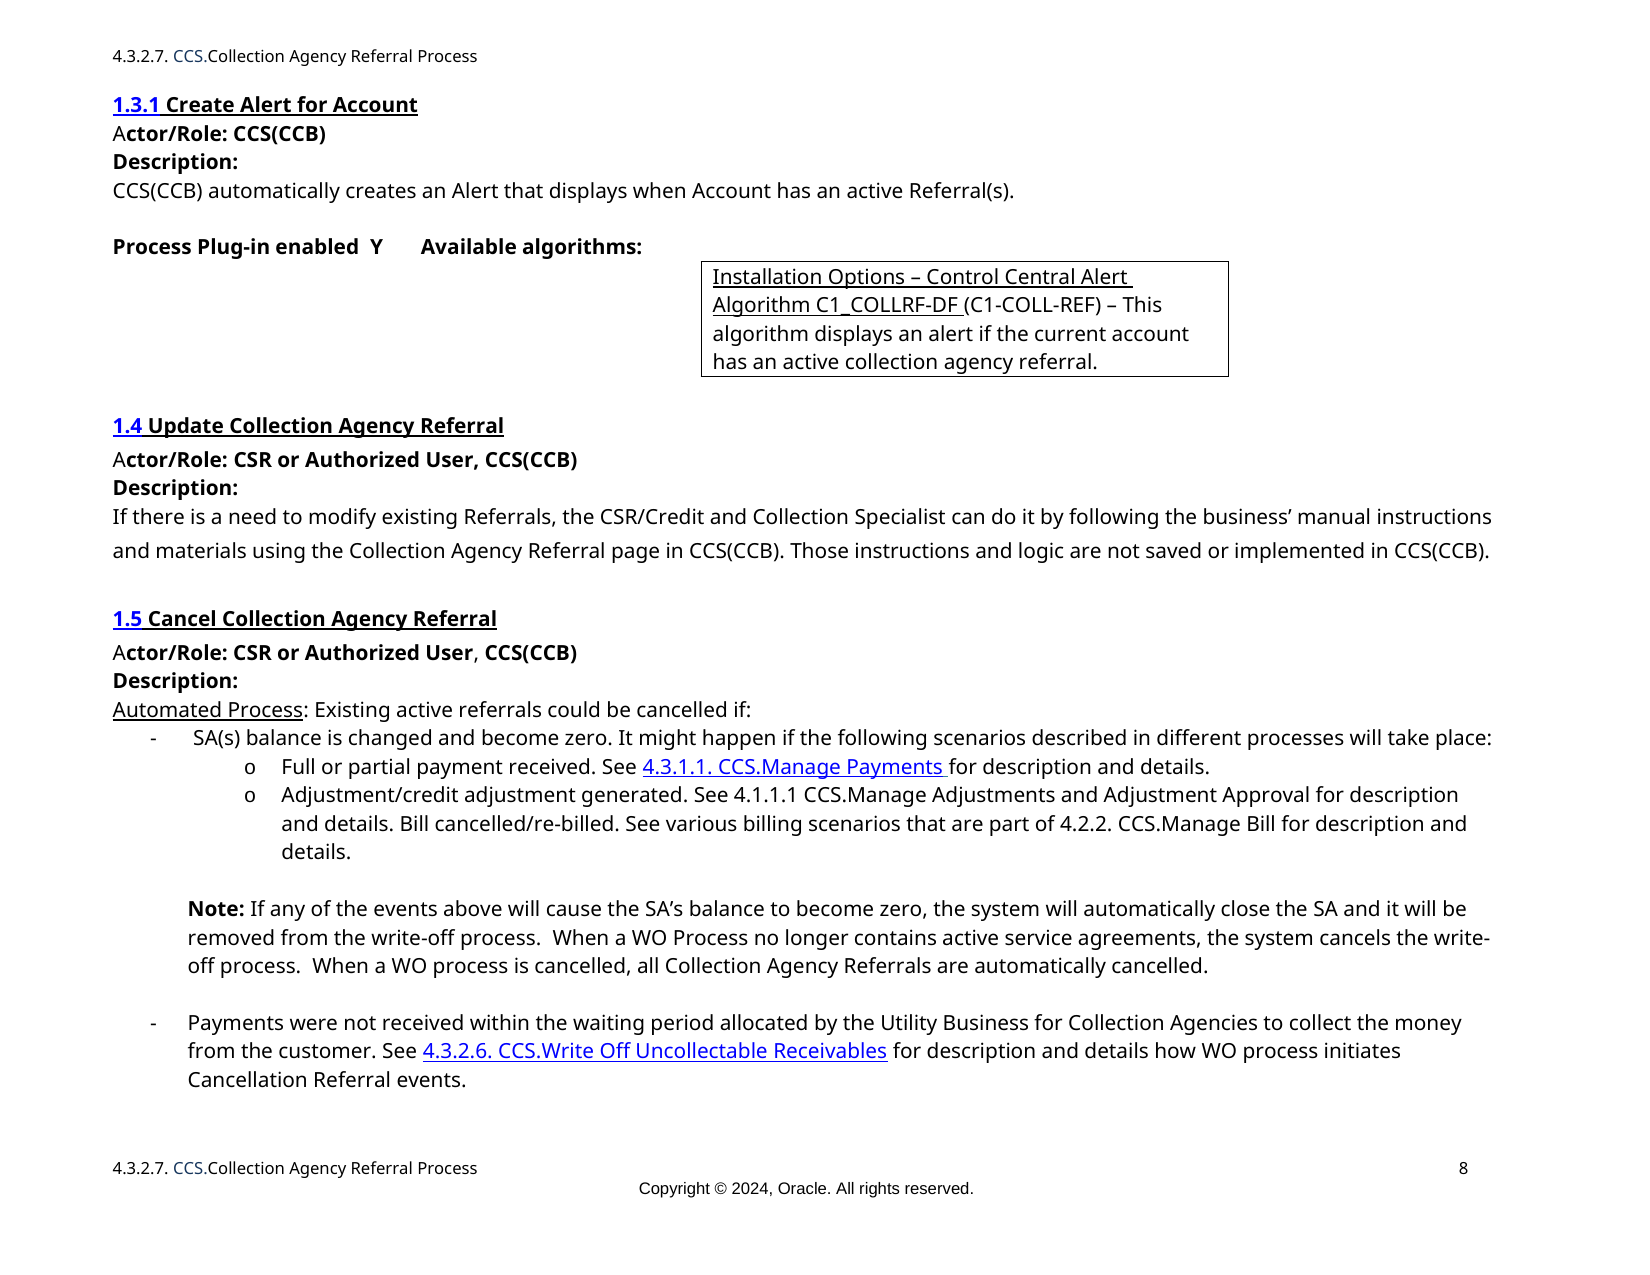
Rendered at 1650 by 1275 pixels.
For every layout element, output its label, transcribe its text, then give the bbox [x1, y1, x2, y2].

text 1.5 Cancel Collection Agency Referral [112, 604, 1500, 632]
text 1.4 Update Collection Agency Referral [112, 411, 1500, 439]
text If there is a need to modify existing Referrals, the CSR/Credit and Collection Specialist can do it by following the business’ manual instructions and materials using the Collection Agency Referral page in CCS(CCB). Those instructions and logic are not saved or implemented in CCS(CCB). [112, 502, 1500, 564]
list Payments were not received within the waiting period allocated by the Utility Business for Collection Agencies to collect the money from the customer. See 4.3.2.6. CCS.Write Off Uncollectable Receivables for description and details how WO process initiates Cancellation Referral events. [150, 1008, 1500, 1093]
list Adjustment/credit adjustment generated. See 4.1.1.1 CCS.Manage Adjustments and Adjustment Approval for description and details. Bill cancelled/re-billed. See various billing scenarios that are part of 4.2.2. CCS.Manage Bill for description and details. [244, 780, 1500, 866]
text Actor/Role: CCS(CCB) [112, 119, 1500, 147]
text Automated Process: Existing active referrals could be cancelled if: [112, 695, 1500, 723]
text 1.3.1 Create Alert for Account [112, 90, 1500, 119]
table_header Installation Options – Control Central Alert Algorithm C1_COLLRF-DF (C1-COLL-REF) – This algorithm displays an alert if the current account has an active collection agency referral. [702, 262, 1228, 376]
text CCS(CCB) automatically creates an Alert that displays when Account has an active Referral(s). [112, 176, 1500, 204]
text Description: [112, 147, 1500, 176]
list Full or partial payment received. See 4.3.1.1. CCS.Manage Payments for description and details. [244, 752, 1500, 780]
list SA(s) balance is changed and become zero. It might happen if the following scenarios described in different processes will take place: [150, 723, 1500, 752]
text Note: If any of the events above will cause the SA’s balance to become zero, the system will automatically close the SA and it will be removed from the write-off process. When a WO Process no longer contains active service agreements, the system cancels the write-off process. When a WO process is cancelled, all Collection Agency Referrals are automatically cancelled. [187, 894, 1500, 979]
text Process Plug-in enabled Y Available algorithms: [112, 233, 1500, 261]
text Description: [112, 473, 1500, 502]
text Description: [112, 667, 1500, 695]
text Actor/Role: CSR or Authorized User, CCS(CCB) [112, 638, 1500, 667]
text Actor/Role: CSR or Authorized User, CCS(CCB) [112, 445, 1500, 473]
